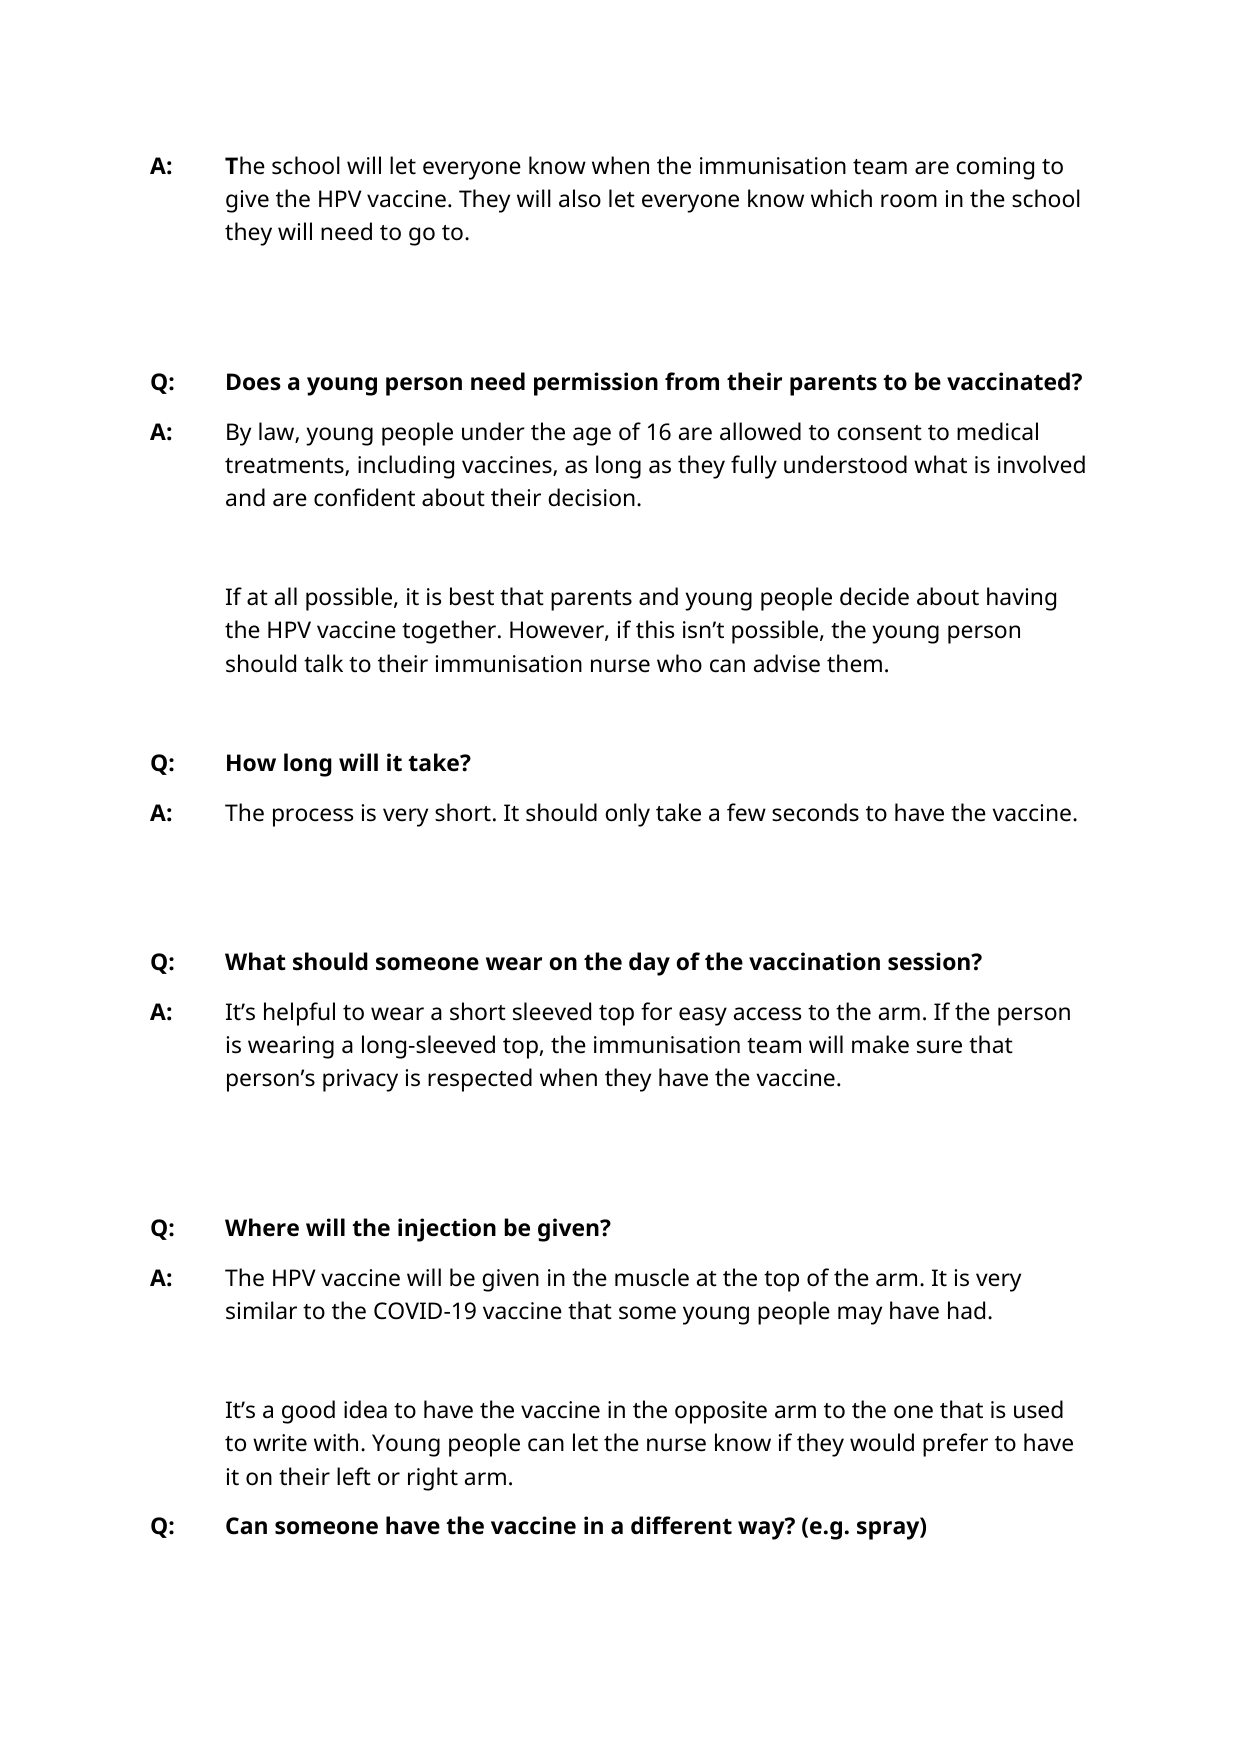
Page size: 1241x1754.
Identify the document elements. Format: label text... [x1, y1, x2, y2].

text If at all possible, it is best that parents and young people decide about having the HPV vaccine together. However, if this isn’t possible, the young person should talk to their immunisation nurse who can advise them. [225, 581, 1090, 679]
text A: The school will let everyone know when the immunisation team are coming to give the HPV vaccine. They will also let everyone know which room in the school they will need to go to. [150, 150, 1090, 247]
text It’s a good idea to have the vaccine in the opposite arm to the one that is used to write with. Young people can let the nurse know if they would prefer to have it on their left or right arm. [225, 1394, 1090, 1492]
text Q: How long will it take? [150, 747, 1090, 778]
text Q: Can someone have the vaccine in a different way? (e.g. spray) [150, 1510, 1090, 1541]
text A: The process is very short. It should only take a few seconds to have the vaccine. [150, 797, 1090, 828]
text Q: What should someone wear on the day of the vaccination session? [150, 946, 1090, 977]
text Q: Where will the injection be given? [150, 1212, 1090, 1243]
text A: It’s helpful to wear a short sleeved top for easy access to the arm. If the person is wearing a long-sleeved top, the immunisation team will make sure that person’s privacy is respected when they have the vaccine. [150, 996, 1090, 1093]
text Q: Does a young person need permission from their parents to be vaccinated? [150, 366, 1090, 397]
text A: By law, young people under the age of 16 are allowed to consent to medical treatments, including vaccines, as long as they fully understood what is involved and are confident about their decision. [150, 415, 1090, 513]
text A: The HPV vaccine will be given in the muscle at the top of the arm. It is very similar to the COVID-19 vaccine that some young people may have had. [150, 1261, 1090, 1326]
